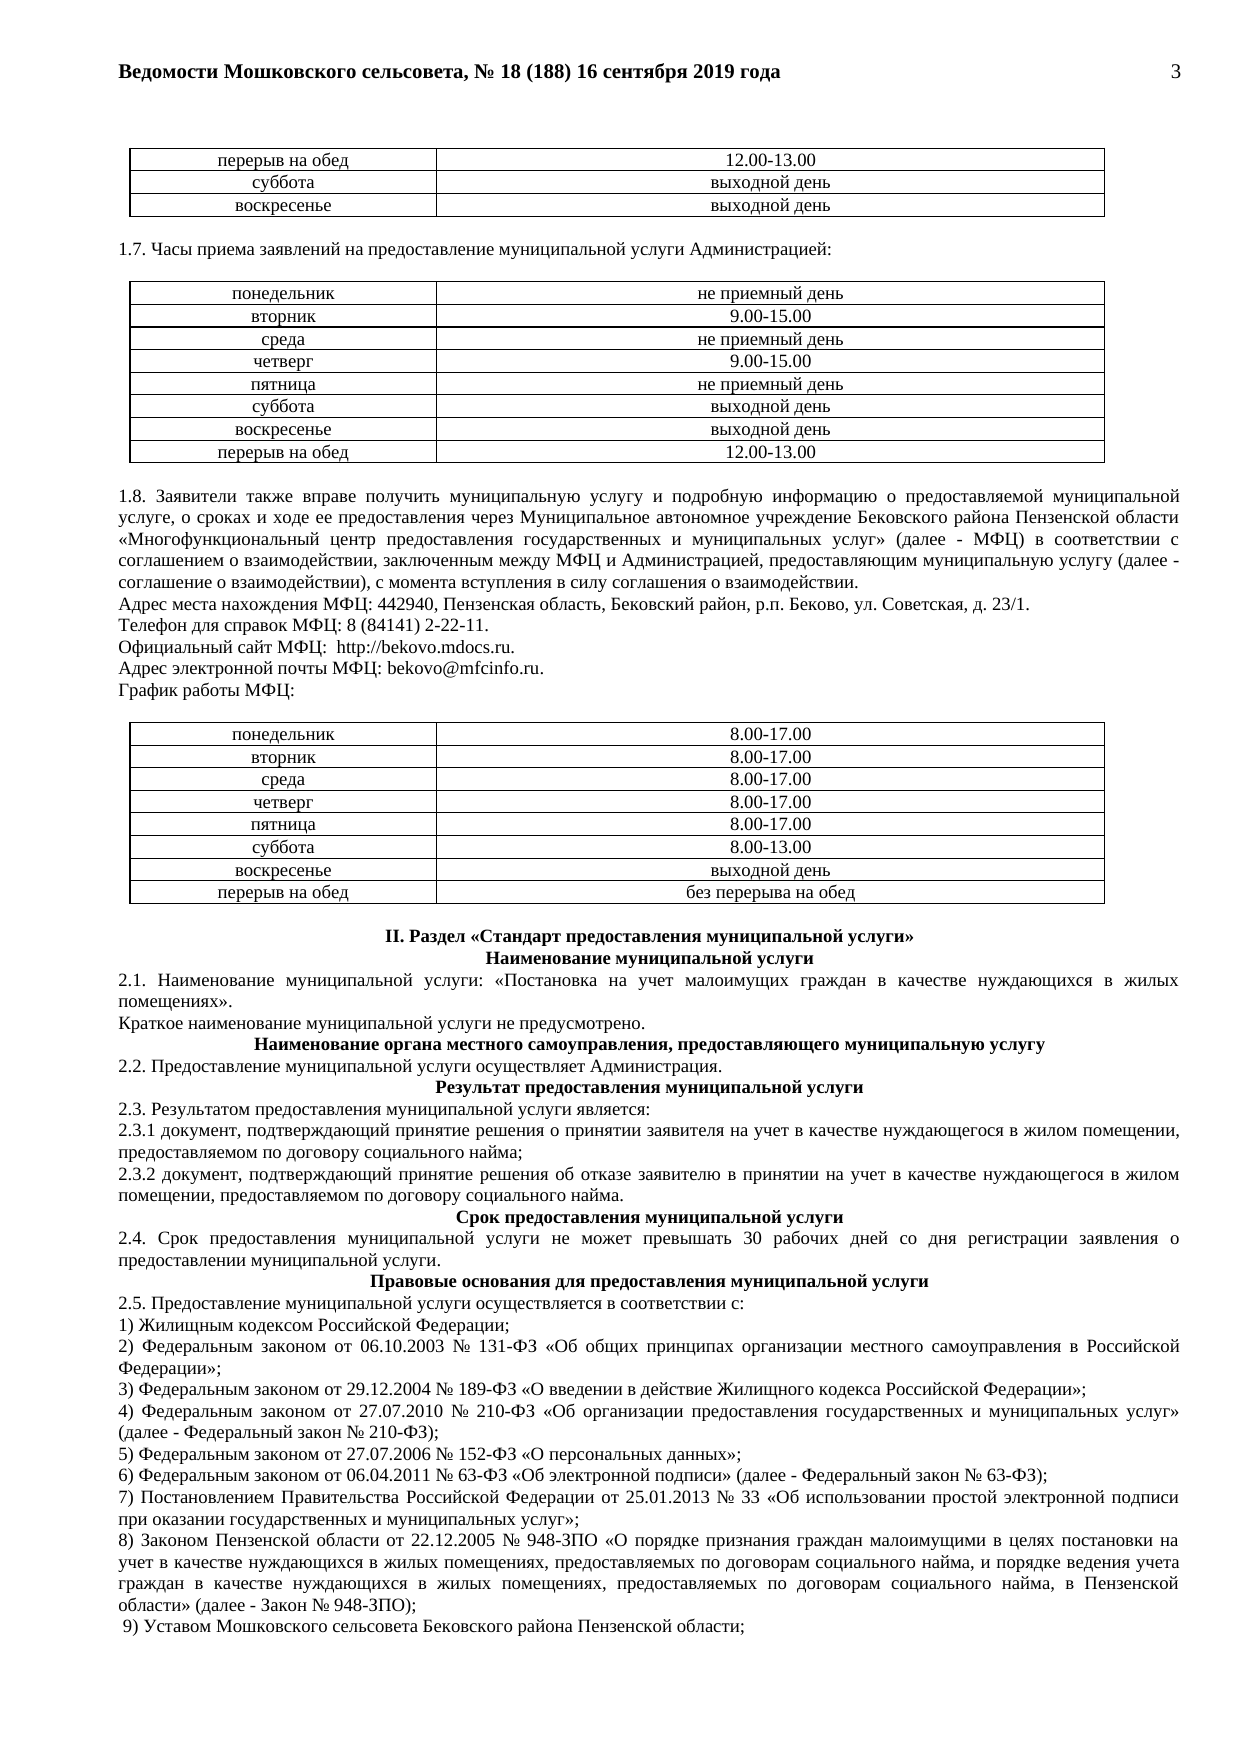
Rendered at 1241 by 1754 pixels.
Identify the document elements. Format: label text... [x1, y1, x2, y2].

table_cell четверг [131, 791, 436, 812]
text 2.2. Предоставление муниципальной услуги осуществляет Администрация. [118, 1055, 1181, 1076]
table_cell пятница [131, 373, 436, 394]
table_cell выходной день [437, 859, 1104, 880]
table_cell суббота [131, 836, 436, 857]
text Результат предоставления муниципальной услуги [118, 1076, 1181, 1098]
table_cell четверг [131, 350, 436, 372]
text 8) Законом Пензенской области от 22.12.2005 № 948-ЗПО «О порядке признания граждан малоимущими в целях постановки на учет в качестве нуждающихся в жилых помещениях, предоставляемых по договорам социального найма, и порядке ведения учета граждан в качестве нуждающихся в жилых помещениях, предоставляемых по договорам социального найма, в Пензенской области» (далее - Закон № 948-ЗПО); [118, 1529, 1181, 1615]
text 7) Постановлением Правительства Российской Федерации от 25.01.2013 № 33 «Об использовании простой электронной подписи при оказании государственных и муниципальных услуг»; [118, 1486, 1181, 1529]
table_cell перерыв на обед [131, 881, 436, 903]
text 2.3. Результатом предоставления муниципальной услуги является: [118, 1098, 1181, 1119]
table_cell выходной день [437, 194, 1104, 216]
table_header понедельник [131, 282, 436, 304]
table_cell не приемный день [437, 373, 1104, 394]
table_cell среда [131, 328, 436, 349]
text Телефон для справок МФЦ: 8 (84141) 2-22-11. [118, 614, 1181, 636]
text 1.7. Часы приема заявлений на предоставление муниципальной услуги Администрацией: [118, 238, 1181, 260]
text Срок предоставления муниципальной услуги [118, 1206, 1181, 1227]
text 1.8. Заявители также вправе получить муниципальную услугу и подробную информацию о предоставляемой муниципальной услуге, о сроках и ходе ее предоставления через Муниципальное автономное учреждение Бековского района Пензенской области «Многофункциональный центр предоставления государственных и муниципальных услуг» (далее - МФЦ) в соответствии с соглашением о взаимодействии, заключенным между МФЦ и Администрацией, предоставляющим муниципальную услугу (далее - соглашение о взаимодействии), с момента вступления в силу соглашения о взаимодействии. [118, 485, 1181, 592]
table_cell 12.00-13.00 [437, 441, 1104, 462]
text 2.4. Срок предоставления муниципальной услуги не может превышать 30 рабочих дней со дня регистрации заявления о предоставлении муниципальной услуги. [118, 1227, 1181, 1270]
table_cell перерыв на обед [131, 441, 436, 462]
text График работы МФЦ: [118, 679, 1181, 700]
text Наименование муниципальной услуги [118, 947, 1181, 968]
table_cell воскресенье [131, 859, 436, 880]
table_cell 8.00-17.00 [437, 813, 1104, 835]
table_cell 9.00-15.00 [437, 350, 1104, 372]
table_cell вторник [131, 305, 436, 326]
text 1) Жилищным кодексом Российской Федерации; [118, 1313, 1181, 1335]
text 4) Федеральным законом от 27.07.2010 № 210-ФЗ «Об организации предоставления государственных и муниципальных услуг» (далее - Федеральный закон № 210-ФЗ); [118, 1400, 1181, 1443]
table_cell воскресенье [131, 418, 436, 439]
table_cell воскресенье [131, 194, 436, 216]
table_cell выходной день [437, 395, 1104, 417]
table_cell среда [131, 768, 436, 790]
table_cell суббота [131, 171, 436, 193]
text Официальный сайт МФЦ: http://bekovo.mdocs.ru. [118, 636, 1181, 657]
table_cell перерыв на обед [131, 149, 436, 170]
text Адрес электронной почты МФЦ: bekovo@mfcinfo.ru. [118, 657, 1181, 679]
text 5) Федеральным законом от 27.07.2006 № 152-ФЗ «О персональных данных»; [118, 1443, 1181, 1464]
table_cell выходной день [437, 418, 1104, 439]
text 9) Уставом Мошковского сельсовета Бековского района Пензенской области; [118, 1615, 1181, 1637]
text 2.3.1 документ, подтверждающий принятие решения о принятии заявителя на учет в качестве нуждающегося в жилом помещении, предоставляемом по договору социального найма; [118, 1119, 1181, 1162]
table_cell без перерыва на обед [437, 881, 1104, 903]
table_cell пятница [131, 813, 436, 835]
text 3) Федеральным законом от 29.12.2004 № 189-ФЗ «О введении в действие Жилищного кодекса Российской Федерации»; [118, 1378, 1181, 1400]
text 2.3.2 документ, подтверждающий принятие решения об отказе заявителю в принятии на учет в качестве нуждающегося в жилом помещении, предоставляемом по договору социального найма. [118, 1162, 1181, 1206]
table_cell 8.00-17.00 [437, 791, 1104, 812]
text 2.5. Предоставление муниципальной услуги осуществляется в соответствии с: [118, 1292, 1181, 1313]
table_cell вторник [131, 746, 436, 767]
text Краткое наименование муниципальной услуги не предусмотрено. [118, 1012, 1181, 1033]
table_cell 12.00-13.00 [437, 149, 1104, 170]
text Наименование органа местного самоуправления, предоставляющего муниципальную услугу [118, 1033, 1181, 1055]
text II. Раздел «Стандарт предоставления муниципальной услуги» [118, 925, 1181, 947]
text 2.1. Наименование муниципальной услуги: «Постановка на учет малоимущих граждан в качестве нуждающихся в жилых помещениях». [118, 968, 1181, 1012]
table_cell 8.00-17.00 [437, 768, 1104, 790]
text Правовые основания для предоставления муниципальной услуги [118, 1270, 1181, 1292]
text 2) Федеральным законом от 06.10.2003 № 131-ФЗ «Об общих принципах организации местного самоуправления в Российской Федерации»; [118, 1335, 1181, 1378]
table_cell суббота [131, 395, 436, 417]
text Адрес места нахождения МФЦ: 442940, Пензенская область, Бековский район, р.п. Беково, ул. Советская, д. 23/1. [118, 592, 1181, 614]
table_cell 9.00-15.00 [437, 305, 1104, 326]
table_header не приемный день [437, 282, 1104, 304]
table_header 8.00-17.00 [437, 723, 1104, 744]
table_cell 8.00-17.00 [437, 746, 1104, 767]
table_cell 8.00-13.00 [437, 836, 1104, 857]
table_header понедельник [131, 723, 436, 744]
table_cell не приемный день [437, 328, 1104, 349]
table_cell выходной день [437, 171, 1104, 193]
text 6) Федеральным законом от 06.04.2011 № 63-ФЗ «Об электронной подписи» (далее - Федеральный закон № 63-ФЗ); [118, 1464, 1181, 1486]
